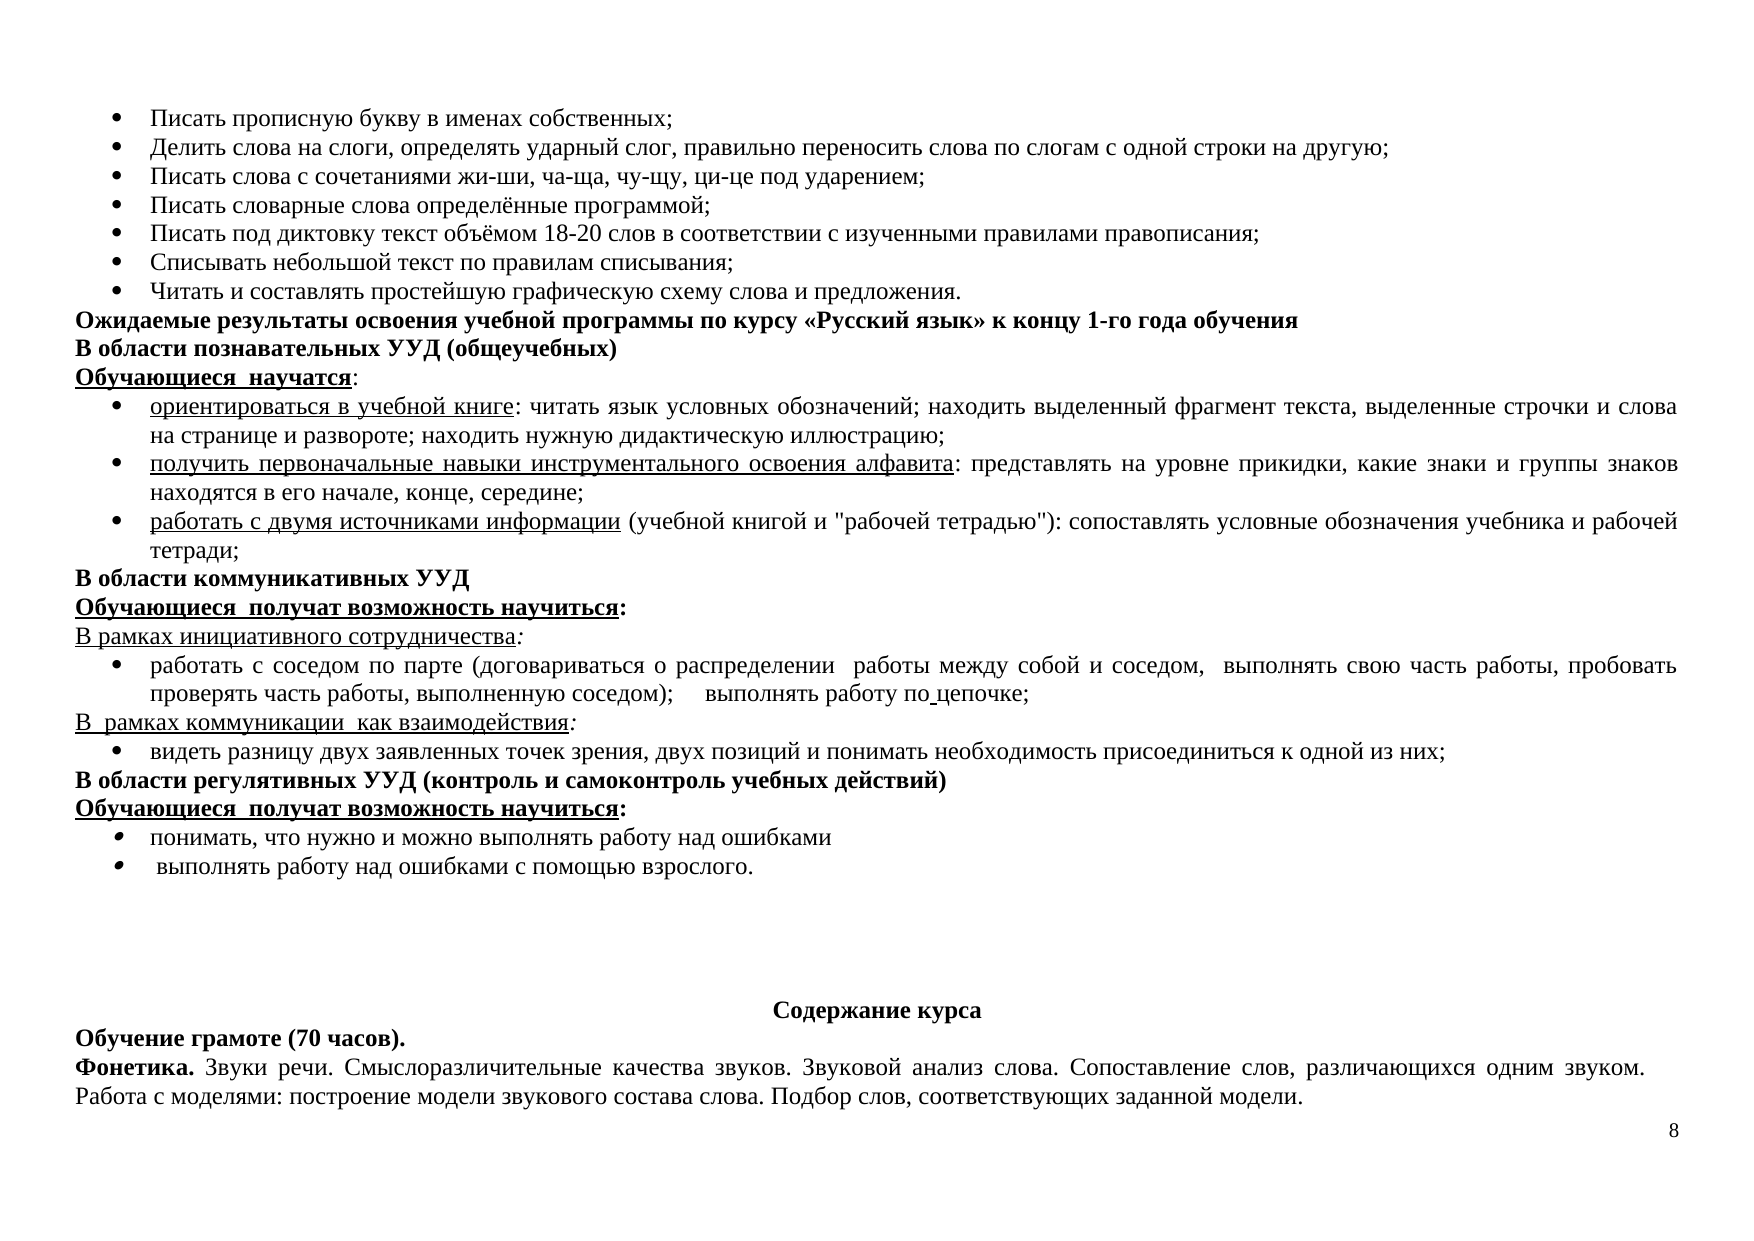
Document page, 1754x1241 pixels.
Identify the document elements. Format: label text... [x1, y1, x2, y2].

text Содержание курса [75, 995, 1679, 1023]
list Списывать небольшой текст по правилам списывания; [112, 247, 1679, 276]
list выполнять работу над ошибками с помощью взрослого. [112, 851, 1679, 880]
list Писать словарные слова определённые программой; [112, 190, 1679, 218]
text В области коммуникативных УУД [75, 563, 1679, 592]
list Писать прописную букву в именах собственных; [112, 103, 1679, 132]
list понимать, что нужно и можно выполнять работу над ошибками [112, 822, 1679, 851]
text Фонетика. Звуки речи. Смыслоразличительные качества звуков. Звуковой анализ слова. Сопоставление слов, различающихся одним звуком. Работа с моделями: построение модели звукового состава слова. Подбор слов, соответствующих заданной модели. [75, 1052, 1647, 1110]
text В рамках коммуникации как взаимодействия: [75, 707, 1679, 736]
list видеть разницу двух заявленных точек зрения, двух позиций и понимать необходимость присоединиться к одной из них; [112, 736, 1679, 765]
list Писать под диктовку текст объёмом 18-20 слов в соответствии с изученными правилами правописания; [112, 218, 1679, 247]
text Обучение грамоте (70 часов). [75, 1023, 1647, 1052]
text Обучающиеся получат возможность научиться: [75, 793, 1679, 822]
text В области познавательных УУД (общеучебных) [75, 333, 1679, 362]
list получить первоначальные навыки инструментального освоения алфавита: представлять на уровне прикидки, какие знаки и группы знаков находятся в его начале, конце, середине; [112, 448, 1679, 506]
list Читать и составлять простейшую графическую схему слова и предложения. [112, 276, 1679, 305]
text В области регулятивных УУД (контроль и самоконтроль учебных действий) [75, 765, 1679, 793]
list ориентироваться в учебной книге: читать язык условных обозначений; находить выделенный фрагмент текста, выделенные строчки и слова на странице и развороте; находить нужную дидактическую иллюстрацию; [112, 391, 1679, 448]
list работать с двумя источниками информации (учебной книгой и "рабочей тетрадью"): сопоставлять условные обозначения учебника и рабочей тетради; [112, 506, 1679, 563]
list Делить слова на слоги, определять ударный слог, правильно переносить слова по слогам с одной строки на другую; [112, 132, 1679, 161]
text Ожидаемые результаты освоения учебной программы по курсу «Русский язык» к концу 1-го года обучения [75, 305, 1679, 333]
list работать с соседом по парте (договариваться о распределении работы между собой и соседом, выполнять свою часть работы, пробовать проверять часть работы, выполненную соседом); выполнять работу по цепочке; [112, 650, 1679, 707]
text В рамках инициативного сотрудничества: [75, 621, 1679, 650]
text Обучающиеся получат возможность научиться: [75, 592, 1679, 621]
list Писать слова с сочетаниями жи-ши, ча-ща, чу-щу, ци-це под ударением; [112, 161, 1679, 190]
text Обучающиеся научатся: [75, 362, 1679, 391]
